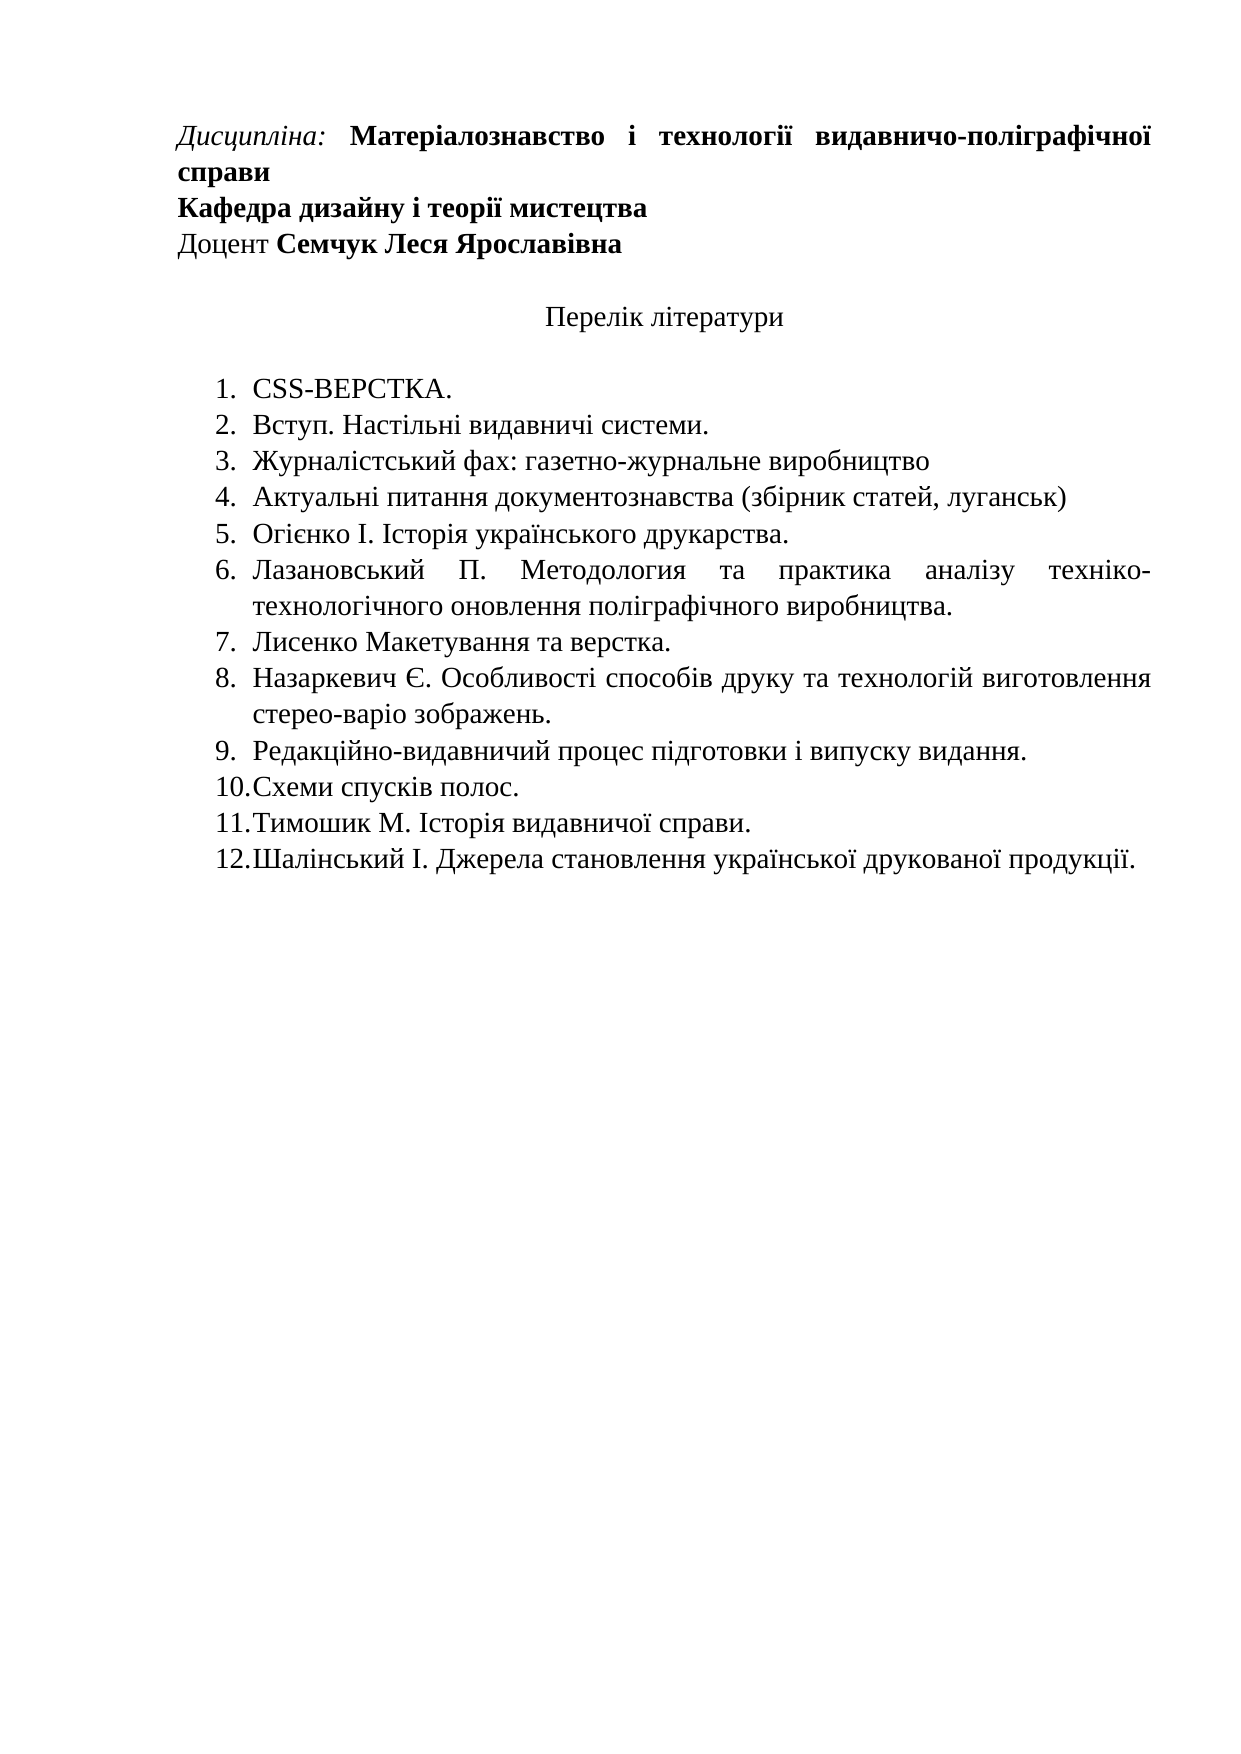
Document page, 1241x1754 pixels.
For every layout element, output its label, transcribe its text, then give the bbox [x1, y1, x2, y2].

list Шалінський І. Джерела становлення української друкованої продукції. [215, 841, 1152, 874]
list Схеми спусків полос. [215, 769, 1152, 802]
text Перелік літератури [177, 299, 1152, 332]
list Огієнко І. Історія українського друкарства. [215, 516, 1152, 549]
text Кафедра дизайну і теорії мистецтва [177, 190, 1152, 224]
list Лисенко Макетування та верстка. [215, 624, 1152, 658]
text Дисципліна: Матеріалознавство і технології видавничо-поліграфічної справи [177, 118, 1152, 188]
text Доцент Семчук Леся Ярославівна [177, 227, 1152, 260]
list Редакційно-видавничий процес підготовки і випуску видання. [215, 733, 1152, 766]
list Тимошик М. Історія видавничої справи. [215, 805, 1152, 838]
list Лазановський П. Методология та практика аналізу техніко-технологічного оновлення поліграфічного виробництва. [215, 552, 1152, 622]
list Журналістський фах: газетно-журнальне виробництво [215, 443, 1152, 477]
list CSS-ВЕРСТКА. [215, 371, 1152, 405]
list Назаркевич Є. Особливості способів друку та технологій виготовлення стерео-варіо зображень. [215, 660, 1152, 730]
list Вступ. Настільні видавничі системи. [215, 407, 1152, 441]
list Актуальні питання документознавства (збірник статей, луганськ) [215, 479, 1152, 513]
